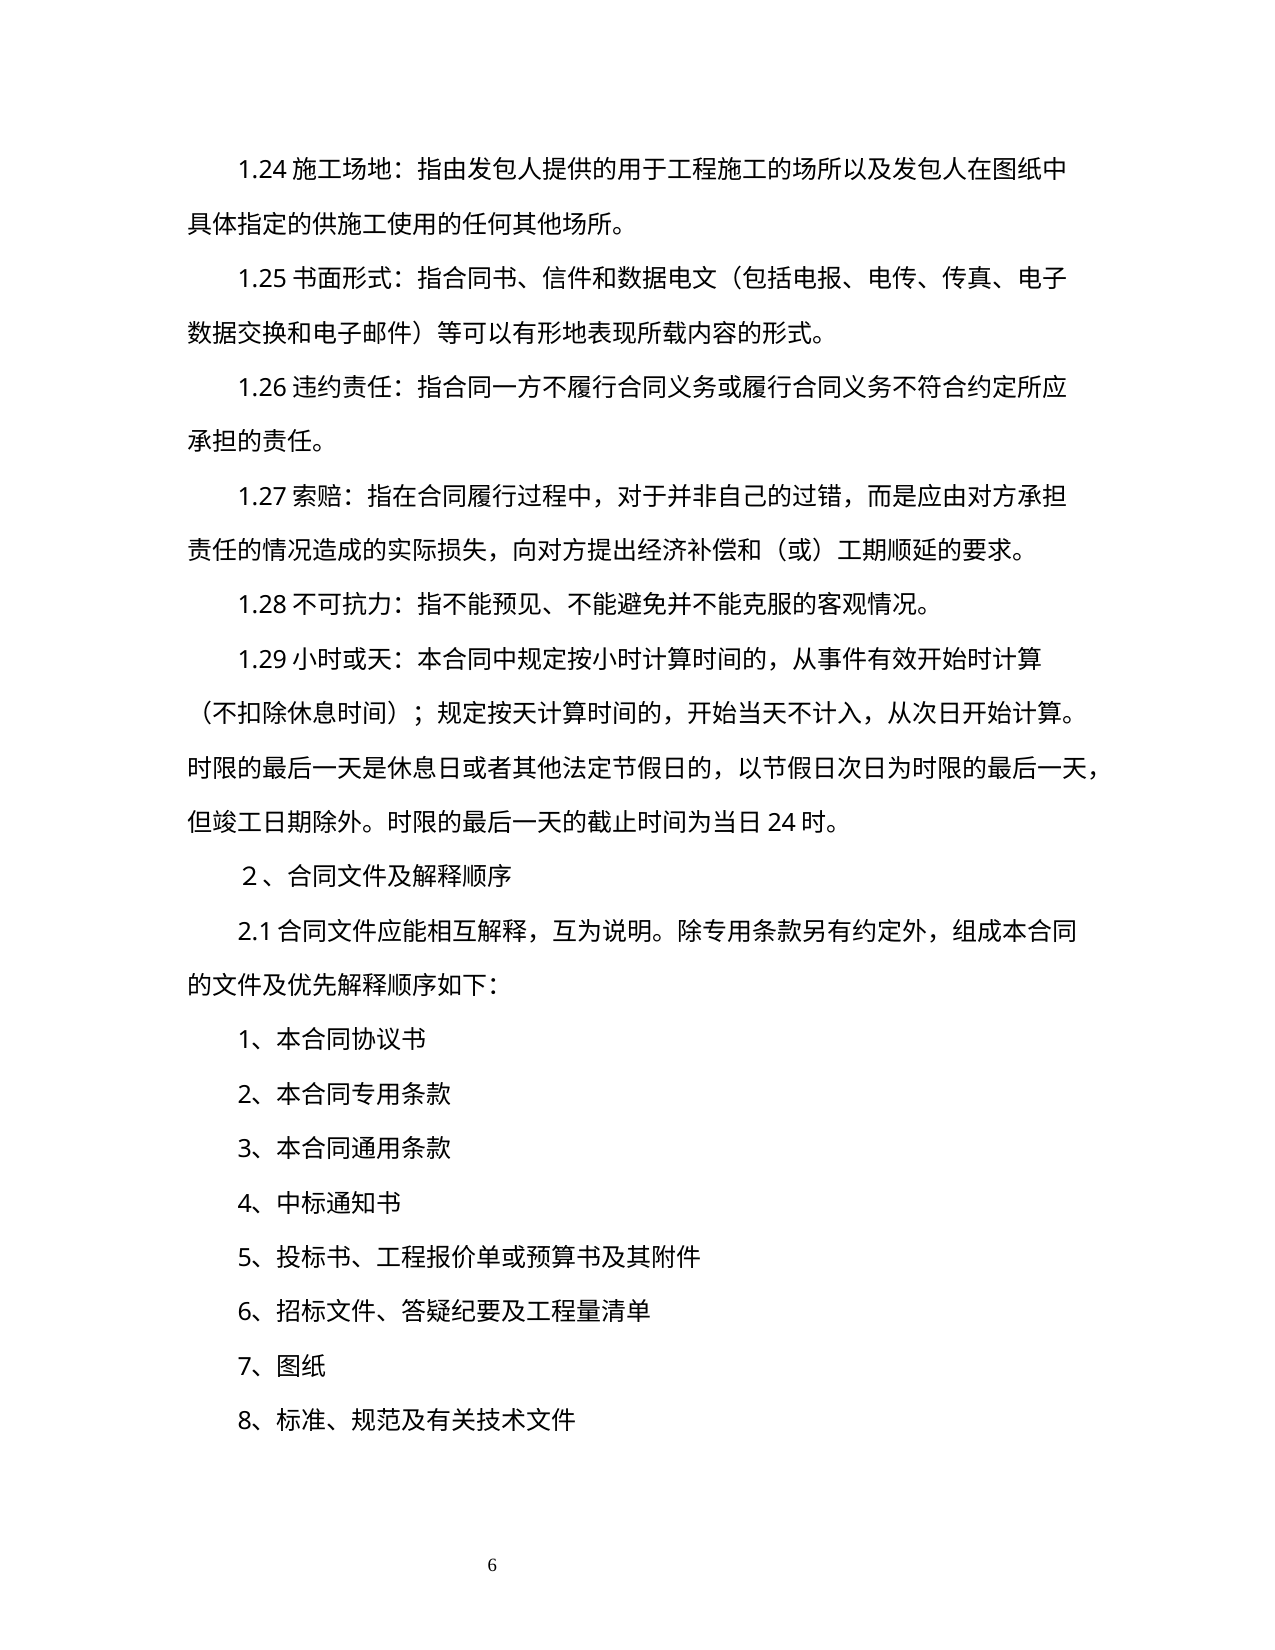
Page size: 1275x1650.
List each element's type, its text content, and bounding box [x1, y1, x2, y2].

text 1.29小时或天：本合同中规定按小时计算时间的，从事件有效开始时计算（不扣除休息时间）；规定按天计算时间的，开始当天不计入，从次日开始计算。时限的最后一天是休息日或者其他法定节假日的，以节假日次日为时限的最后一天，但竣工日期除外。时限的最后一天的截止时间为当日24时。 [187, 639, 1088, 839]
text 2、本合同专用条款 [187, 1074, 1088, 1111]
text 1.24施工场地：指由发包人提供的用于工程施工的场所以及发包人在图纸中具体指定的供施工使用的任何其他场所。 [187, 150, 1088, 241]
text 6、招标文件、答疑纪要及工程量清单 [187, 1292, 1088, 1328]
text 4、中标通知书 [187, 1183, 1088, 1219]
text 1.25书面形式：指合同书、信件和数据电文（包括电报、电传、传真、电子数据交换和电子邮件）等可以有形地表现所载内容的形式。 [187, 259, 1088, 349]
text 8、标准、规范及有关技术文件 [187, 1401, 1088, 1437]
text ２、合同文件及解释顺序 [187, 857, 1088, 893]
text 7、图纸 [187, 1346, 1088, 1382]
text 2.1合同文件应能相互解释，互为说明。除专用条款另有约定外，组成本合同的文件及优先解释顺序如下： [187, 911, 1088, 1002]
text 1.26违约责任：指合同一方不履行合同义务或履行合同义务不符合约定所应承担的责任。 [187, 367, 1088, 458]
text 1、本合同协议书 [187, 1020, 1088, 1056]
text 1.27索赔：指在合同履行过程中，对于并非自己的过错，而是应由对方承担责任的情况造成的实际损失，向对方提出经济补偿和（或）工期顺延的要求。 [187, 476, 1088, 567]
text 1.28不可抗力：指不能预见、不能避免并不能克服的客观情况。 [187, 585, 1088, 621]
text 5、投标书、工程报价单或预算书及其附件 [187, 1237, 1088, 1274]
text 3、本合同通用条款 [187, 1129, 1088, 1165]
